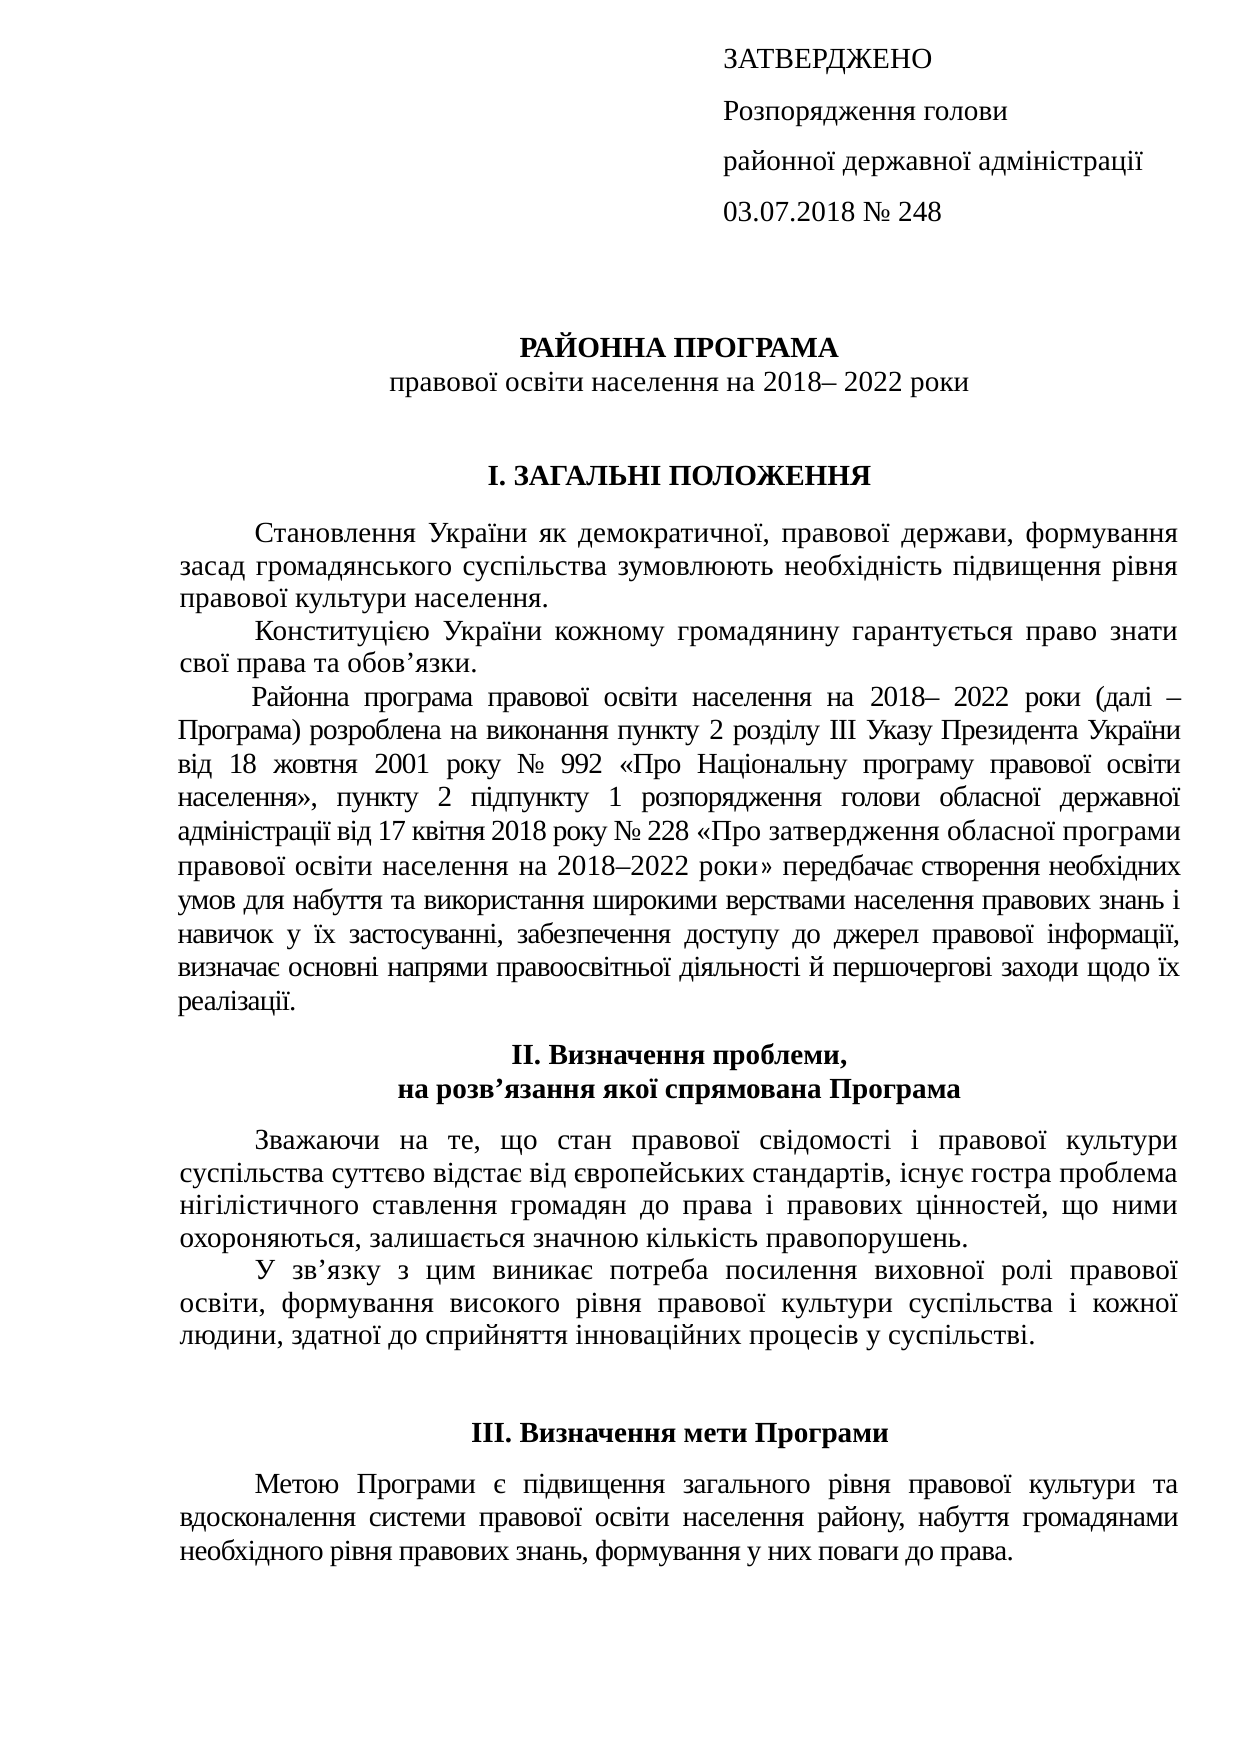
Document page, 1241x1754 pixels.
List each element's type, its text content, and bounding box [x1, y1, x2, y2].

text правової освіти населення на 2018– 2022 роки [177, 364, 1181, 397]
text Розпорядження голови [723, 93, 1179, 127]
text У зв’язку з цим виникає потреба посилення виховної ролі правової освіти, формування високого рівня правової культури суспільства і кожної людини, здатної до сприйняття інноваційних процесів у суспільстві. [179, 1253, 1179, 1351]
text на розв’язання якої спрямована Програма [177, 1071, 1181, 1104]
text Метою Програми є підвищення загального рівня правової культури та вдосконалення системи правової освіти населення району, набуття громадянами необхідного рівня правових знань, формування у них поваги до права. [179, 1467, 1179, 1567]
text районної державної адміністрації [723, 143, 1179, 177]
text ІІІ. Визначення мети Програми [471, 1415, 1181, 1448]
text РАЙОННА ПРОГРАМА [177, 330, 1181, 364]
text І. ЗАГАЛЬНІ ПОЛОЖЕННЯ [177, 464, 1181, 490]
text 03.07.2018 № 248 [723, 194, 1181, 227]
text Становлення України як демократичної, правової держави, формування засад громадянського суспільства зумовлюють необхідність підвищення рівня правової культури населення. [179, 516, 1179, 614]
text Конституцією України кожному громадянину гарантується право знати свої права та обов’язки. [179, 614, 1179, 679]
text ЗАТВЕРДЖЕНО [723, 41, 1179, 75]
text Зважаючи на те, що стан правової свідомості і правової культури суспільства суттєво відстає від європейських стандартів, існує гостра проблема нігілістичного ставлення громадян до права і правових цінностей, що ними охороняються, залишається значною кількість правопорушень. [179, 1123, 1179, 1253]
text Районна програма правової освіти населення на 2018– 2022 роки (далі – Програма) розроблена на виконання пункту 2 розділу III Указу Президента України від 18 жовтня 2001 року № 992 «Про Національну програму правової освіти населення», пункту 2 підпункту 1 розпорядження голови обласної державної адміністрації від 17 квітня 2018 року № 228 «Про затвердження обласної програми правової освіти населення на 2018–2022 роки» передбачає створення необхідних умов для набуття та використання широкими верствами населення правових знань і навичок у їх застосуванні, забезпечення доступу до джерел правової інформації, визначає основні напрями правоосвітньої діяльності й першочергові заходи щодо їх реалізації. [177, 679, 1181, 1016]
text ІІ. Визначення проблеми, [177, 1037, 1181, 1071]
